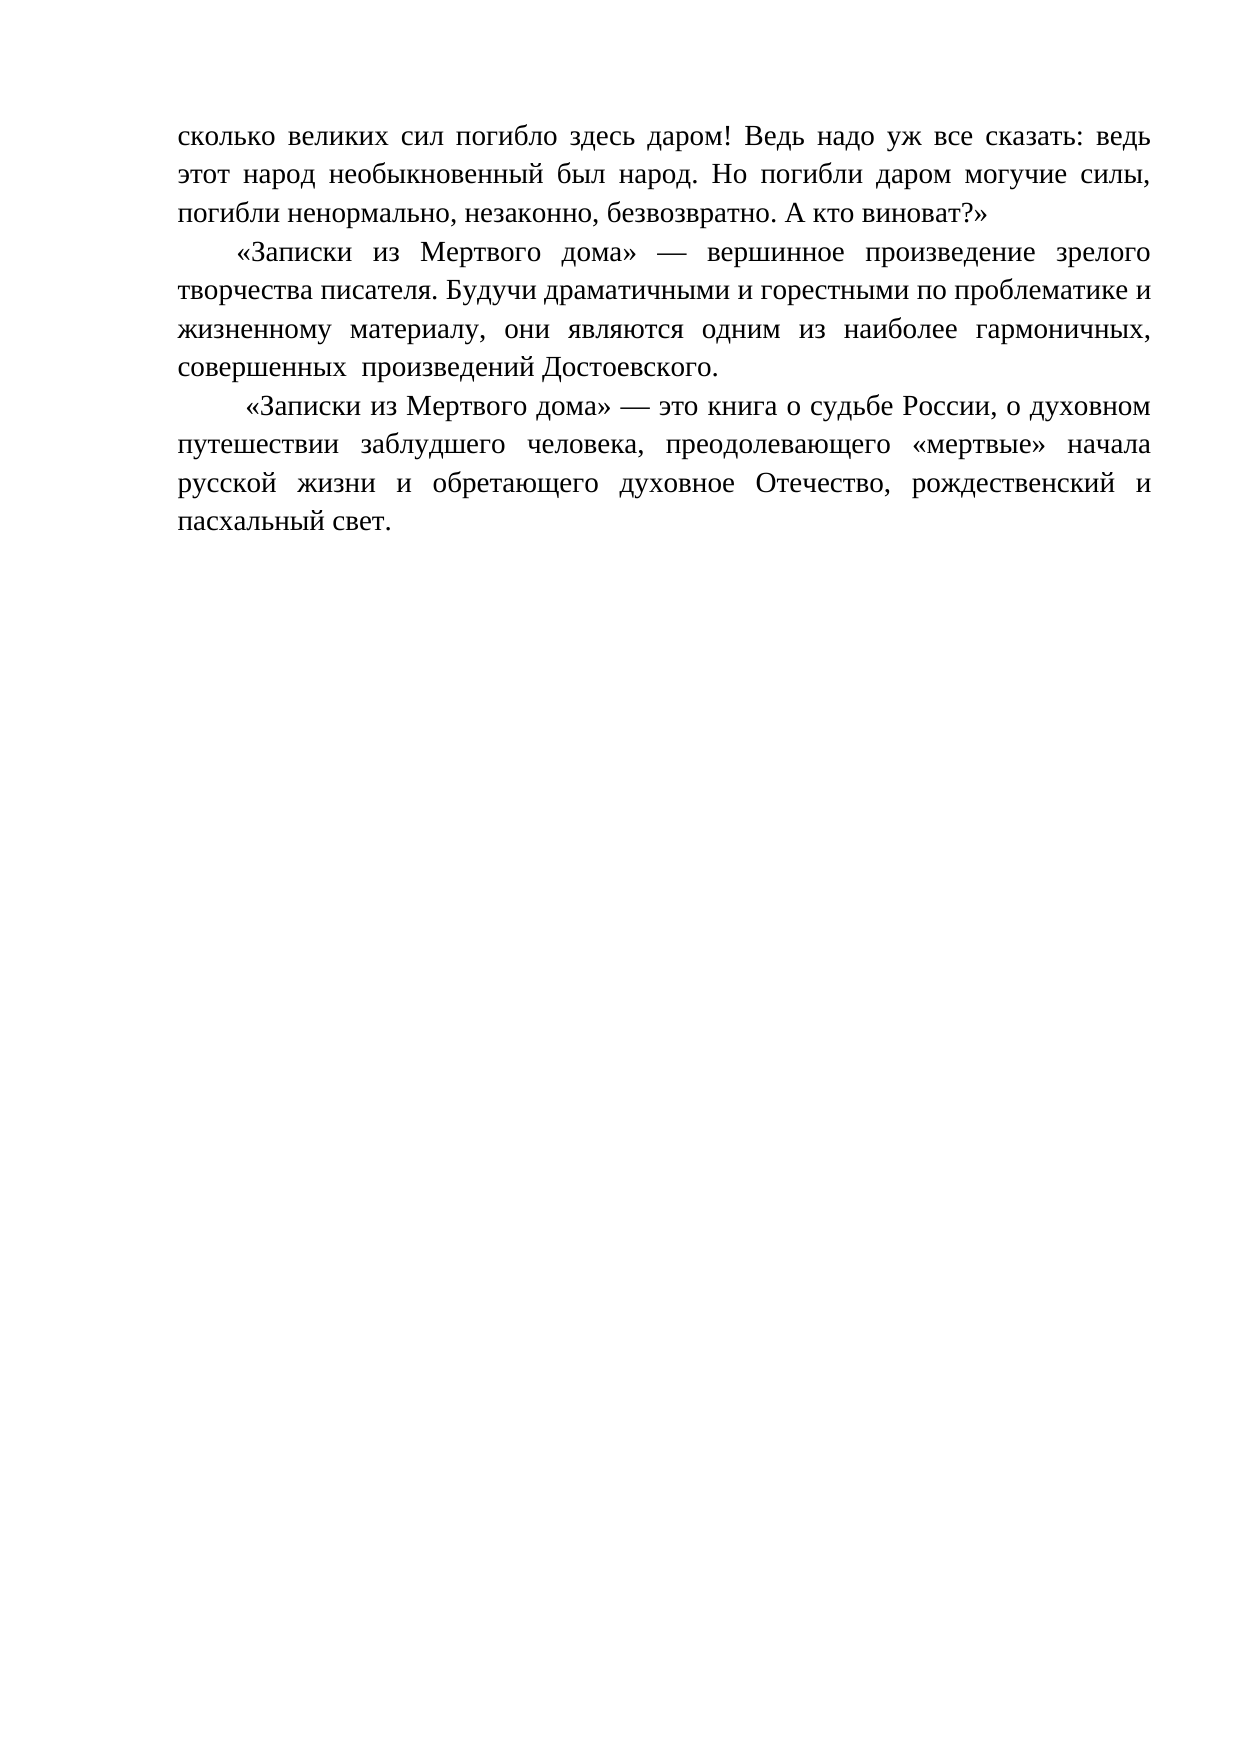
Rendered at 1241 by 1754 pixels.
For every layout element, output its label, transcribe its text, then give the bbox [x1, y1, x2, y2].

text «Записки из Мертвого дома» — вершинное произведение зрелого творчества писателя. Будучи драматичными и горестными по проблематике и жизненному материалу, они являются одним из наиболее гармоничных, совершенных произведений Достоевского. [177, 234, 1152, 383]
text «Записки из Мертвого дома» — это книга о судьбе России, о духовном путешествии заблудшего человека, преодолевающего «мертвые» начала русской жизни и обретающего духовное Отечество, рождественский и пасхальный свет. [177, 388, 1152, 537]
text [177, 118, 1152, 229]
